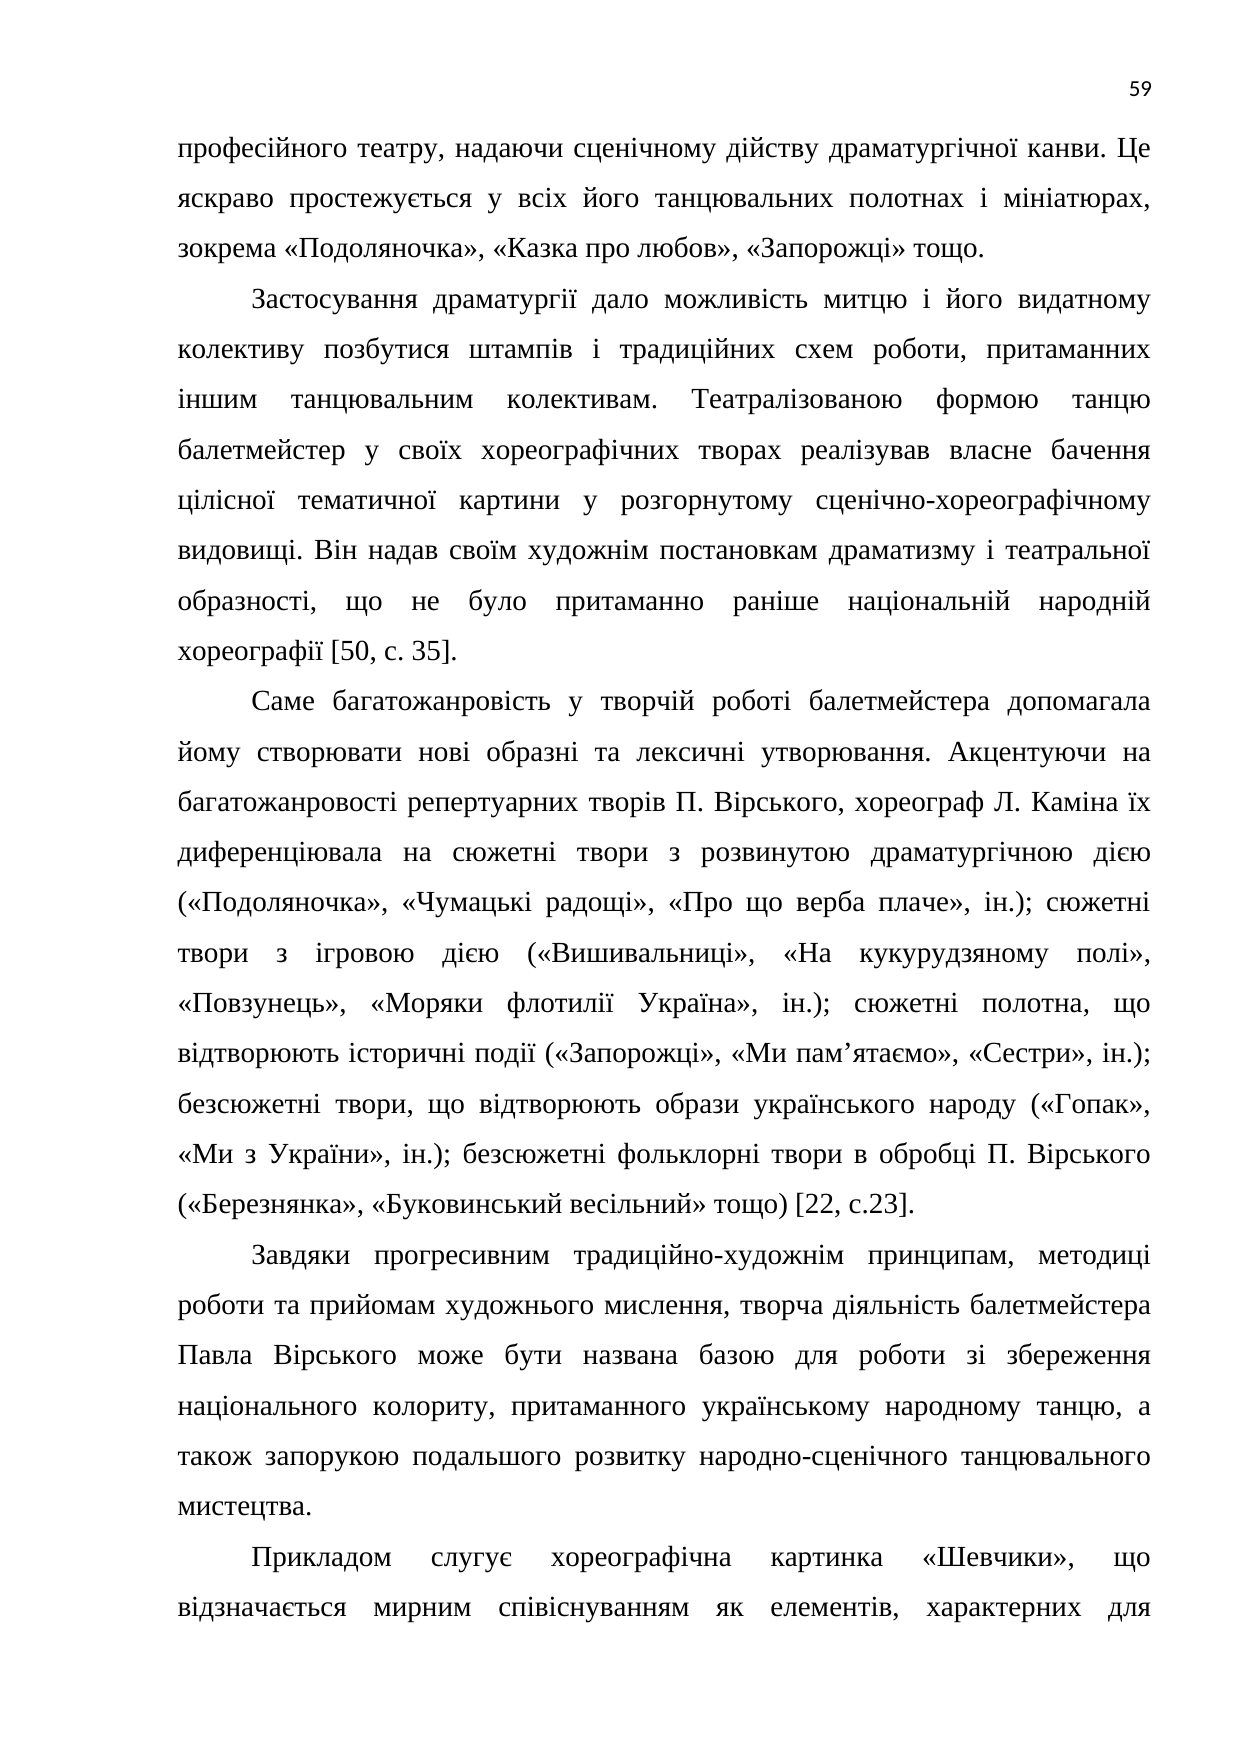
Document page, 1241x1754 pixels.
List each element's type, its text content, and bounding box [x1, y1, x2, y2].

text Саме багатожанровість у творчій роботі балетмейстера допомагала йому створювати нові образні та лексичні утворювання. Акцентуючи на багатожанровості репертуарних творів П. Вірського, хореограф Л. Каміна їх диференціювала на сюжетні твори з розвинутою драматургічною дією («Подоляночка», «Чумацькі радощі», «Про що верба плаче», ін.); сюжетні твори з ігровою дією («Вишивальниці», «На кукурудзяному полі», «Повзунець», «Моряки флотилії Україна», ін.); сюжетні полотна, що відтворюють історичні події («Запорожці», «Ми пам’ятаємо», «Сестри», ін.); безсюжетні твори, що відтворюють образи українського народу («Гопак», «Ми з України», ін.); безсюжетні фольклорні твори в обробці П. Вірського («Березнянка», «Буковинський весільний» тощо) [22, с.23]. [177, 683, 1152, 1220]
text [177, 130, 1152, 264]
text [177, 1539, 1152, 1622]
text Завдяки прогресивним традиційно-художнім принципам, методиці роботи та прийомам художнього мислення, творча діяльність балетмейстера Павла Вірського може бути названа базою для роботи зі збереження національного колориту, притаманного українському народному танцю, а також запорукою подальшого розвитку народно-сценічного танцювального мистецтва. [177, 1237, 1152, 1522]
text Застосування драматургії дало можливість митцю і його видатному колективу позбутися штампів і традиційних схем роботи, притаманних іншим танцювальним колективам. Театралізованою формою танцю балетмейстер у своїх хореографічних творах реалізував власне бачення цілісної тематичної картини у розгорнутому сценічно-хореографічному видовищі. Він надав своїм художнім постановкам драматизму і театральної образності, що не було притаманно раніше національній народній хореографії [50, с. 35]. [177, 281, 1152, 667]
